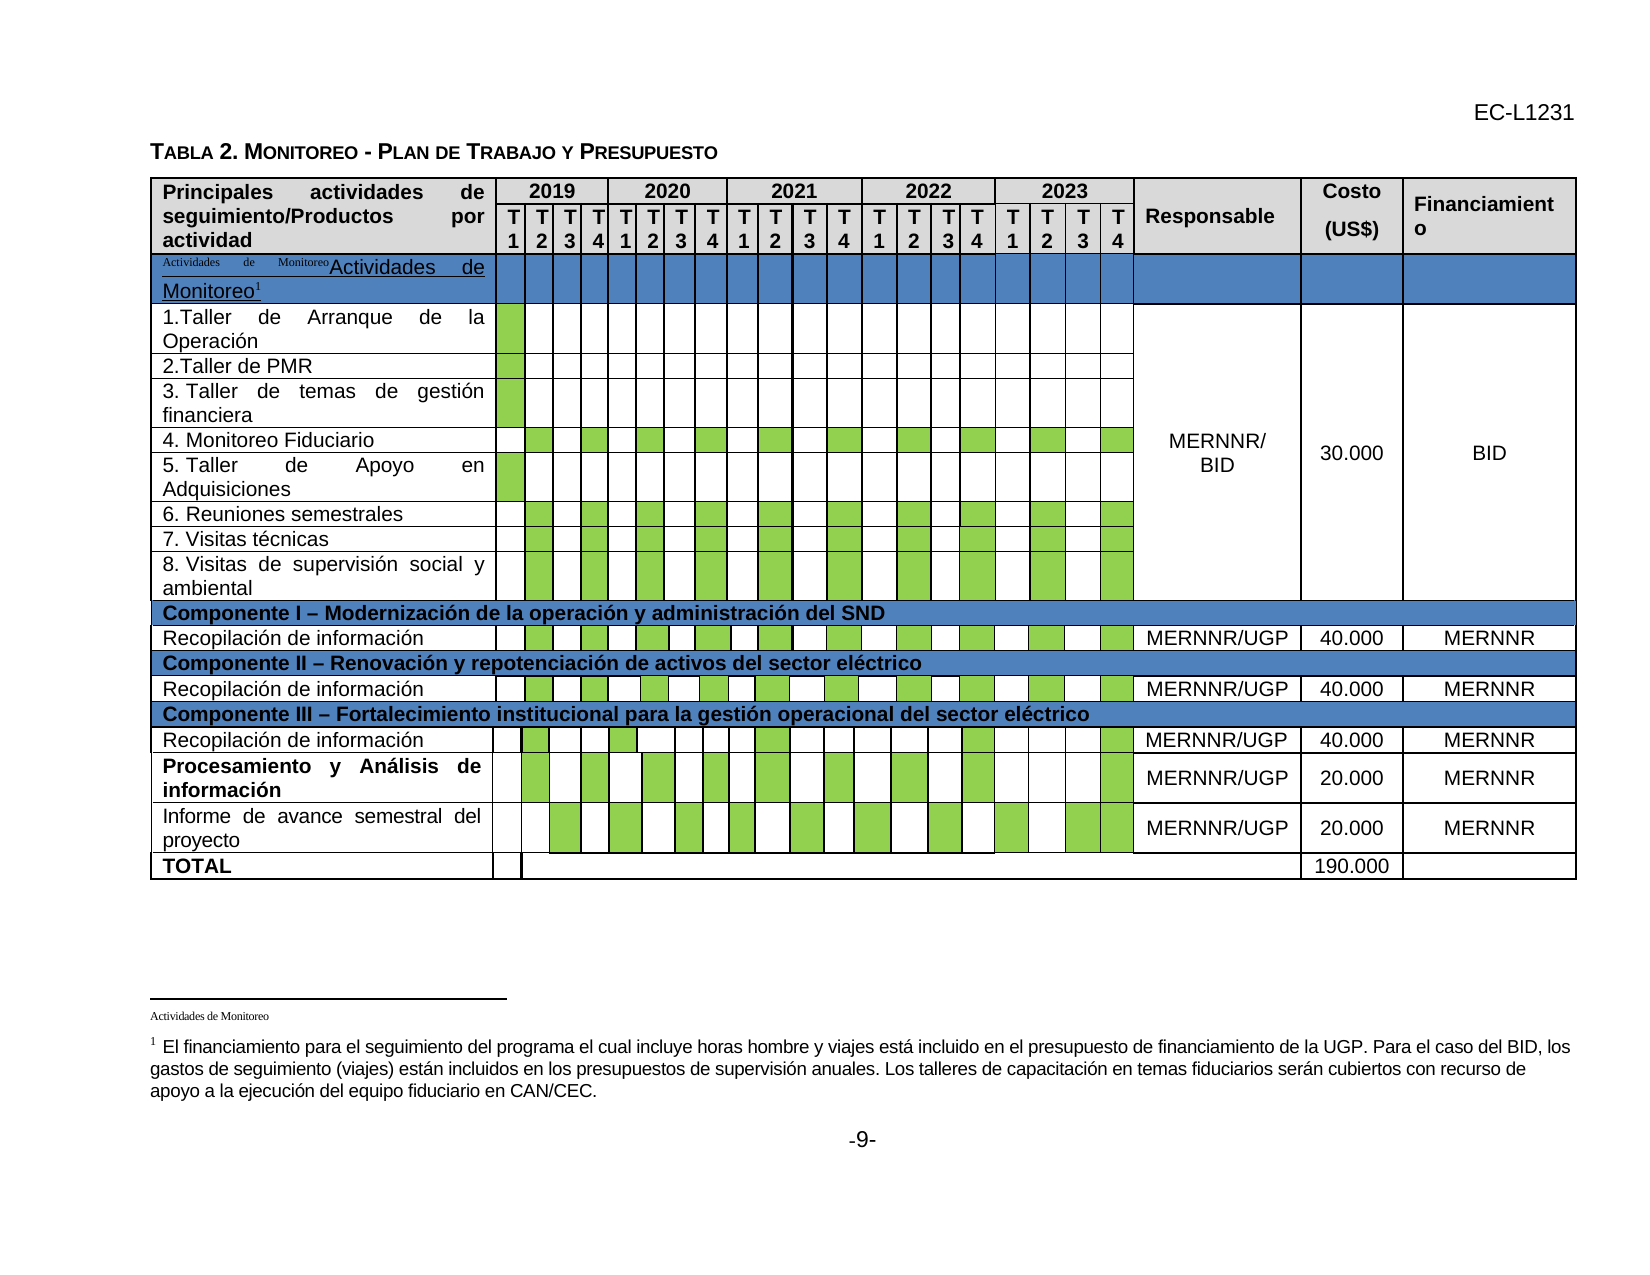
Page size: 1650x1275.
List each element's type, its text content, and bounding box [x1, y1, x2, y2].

table_cell [1101, 354, 1133, 378]
table_cell (US$) [1302, 203, 1402, 253]
table_cell MERNNR/UGP [1134, 626, 1300, 650]
table_cell [728, 453, 757, 501]
table_cell [582, 502, 607, 526]
table_cell [794, 552, 826, 600]
table_cell [1101, 676, 1133, 701]
table_cell [863, 255, 896, 303]
table_cell [1066, 502, 1100, 526]
table_cell Componente III – Fortalecimiento institucional para la gestión operacional del sector eléctrico [152, 702, 1575, 726]
table_cell [1404, 255, 1575, 303]
table_cell MERNNR [1404, 728, 1575, 752]
table_header 2023 [996, 179, 1133, 203]
table_cell 40.000 [1302, 677, 1402, 701]
table_cell [728, 502, 757, 526]
table_cell [932, 379, 959, 427]
table_cell 30.000 [1302, 305, 1402, 600]
table_cell [932, 304, 959, 353]
table_cell [996, 527, 1029, 551]
table_cell [1101, 304, 1133, 353]
table_cell [582, 354, 607, 378]
table_cell [1031, 428, 1065, 452]
table_cell [960, 676, 994, 701]
table_cell [791, 728, 823, 752]
table_cell [696, 552, 726, 600]
table_cell [676, 728, 702, 752]
table_cell [1101, 502, 1133, 526]
table_cell [637, 255, 663, 303]
table_cell [526, 428, 552, 452]
table_cell [609, 379, 635, 427]
table_cell T3 [554, 205, 580, 253]
table_cell [996, 254, 1029, 303]
table_cell [554, 354, 580, 378]
table_cell [961, 379, 995, 427]
table_cell [756, 753, 789, 802]
table_cell [609, 677, 640, 701]
table_cell [929, 803, 961, 852]
table_cell [828, 502, 861, 526]
table_cell [729, 677, 754, 701]
table_cell [961, 453, 995, 501]
table_cell [1029, 728, 1065, 752]
table_cell [1066, 853, 1101, 878]
table_cell [898, 304, 930, 353]
table_cell [609, 255, 635, 303]
table_cell [700, 676, 728, 701]
table_cell [961, 304, 995, 353]
table_cell [582, 527, 607, 551]
table_cell 20.000 [1302, 804, 1402, 852]
table_cell [609, 453, 635, 501]
table_cell [643, 803, 674, 852]
table_cell [791, 753, 823, 802]
table_cell [497, 527, 524, 551]
table_cell [704, 803, 728, 852]
table_cell [961, 255, 995, 303]
table_cell BID [1404, 305, 1575, 600]
table_cell [665, 354, 694, 378]
table_cell [932, 677, 959, 701]
table_cell [609, 626, 635, 650]
table_cell [759, 527, 791, 551]
table_cell [550, 728, 580, 752]
table_cell [1404, 854, 1575, 878]
table_cell [728, 527, 757, 551]
table_cell [828, 304, 861, 353]
table_cell [996, 354, 1029, 378]
table_cell MERNNR [1404, 625, 1575, 650]
table_cell [1101, 753, 1133, 802]
table_cell [863, 354, 896, 378]
table_cell Informe de avance semestral del proyecto [152, 803, 492, 852]
table_cell [641, 676, 668, 701]
table_cell [696, 255, 726, 303]
table_cell [1031, 354, 1065, 378]
table_cell [828, 453, 861, 501]
table_cell [759, 304, 791, 353]
table_cell [898, 428, 930, 452]
table_cell [554, 379, 580, 427]
table_cell [1031, 453, 1065, 501]
table_cell [497, 552, 524, 600]
table_cell [582, 304, 607, 353]
table_cell 6. Reuniones semestrales [152, 502, 495, 526]
table_cell [863, 527, 896, 551]
table_cell [828, 354, 861, 378]
table_cell [828, 552, 861, 600]
table_cell T3 [1066, 204, 1100, 253]
table_cell [898, 453, 930, 501]
table_cell [497, 626, 524, 650]
table_header 2020 [609, 179, 726, 203]
table_cell [995, 753, 1028, 802]
table_cell [1066, 803, 1100, 852]
table_cell [497, 502, 524, 526]
table_cell [554, 626, 580, 650]
table_cell [665, 502, 694, 526]
table_cell [493, 803, 521, 852]
table_cell [497, 428, 524, 452]
table_cell [828, 379, 861, 427]
table_cell [582, 677, 607, 701]
table_cell T2 [526, 205, 552, 253]
table_cell [794, 428, 826, 452]
table_cell [638, 728, 674, 752]
table_cell [609, 502, 635, 526]
table_cell [1066, 254, 1100, 303]
table_cell [1101, 803, 1133, 852]
table_cell [794, 379, 826, 427]
table_cell [582, 753, 608, 802]
table_cell [665, 428, 694, 452]
table_cell [526, 304, 552, 353]
table_cell [996, 453, 1029, 501]
table_cell [995, 626, 1028, 650]
table_cell [1101, 728, 1133, 752]
text Tabla 2. Monitoreo - Plan de Trabajo y Presupuesto [150, 138, 1575, 164]
table_cell [1066, 728, 1100, 752]
table_cell [526, 502, 552, 526]
table_cell [790, 677, 824, 701]
table_cell MERNNR [1404, 677, 1575, 701]
table_cell [898, 354, 930, 378]
table_cell [995, 803, 1028, 852]
table_cell [759, 502, 791, 526]
table_cell MERNNR/UGP [1134, 754, 1300, 802]
table_cell [995, 728, 1028, 752]
table_cell [554, 255, 580, 303]
table_cell [994, 853, 1029, 878]
table_cell [1066, 453, 1100, 501]
table_cell [995, 676, 1028, 701]
table_cell [892, 803, 927, 852]
table_cell [1066, 552, 1100, 600]
table_cell [1066, 753, 1100, 802]
table_cell 40.000 [1302, 728, 1402, 752]
table_cell 8. Visitas de supervisión social y ambiental [152, 552, 495, 600]
table_cell [523, 728, 548, 752]
table_cell [609, 552, 635, 600]
table_cell T1 [609, 205, 635, 253]
table_cell Recopilación de información [152, 626, 495, 650]
table_cell [637, 354, 663, 378]
table_cell [728, 255, 757, 303]
table_cell [932, 354, 959, 378]
table_cell [497, 354, 524, 378]
table_cell [696, 502, 726, 526]
table_cell MERNNR/UGP [1134, 677, 1300, 701]
table_cell [526, 255, 552, 303]
table_cell MERNNR/UGP [1134, 728, 1300, 752]
table_cell [825, 728, 853, 752]
table_cell [1031, 304, 1065, 353]
table_cell [497, 304, 524, 353]
table_cell [929, 728, 961, 752]
table_cell [794, 502, 826, 526]
table_cell [670, 626, 694, 650]
table_cell [609, 304, 635, 353]
table_header 2022 [863, 179, 994, 203]
table_cell T1 [497, 205, 524, 253]
table_cell [898, 527, 930, 551]
table_cell [1066, 527, 1100, 551]
table_cell [1029, 803, 1065, 852]
table_cell [759, 552, 791, 600]
table_cell [728, 552, 757, 600]
table_cell T4 [696, 205, 726, 253]
table_cell [794, 453, 826, 501]
table_cell [898, 502, 930, 526]
table_cell [609, 527, 635, 551]
table_cell [1031, 379, 1065, 427]
table_cell [863, 552, 896, 600]
table_cell [859, 677, 896, 701]
table_cell [794, 354, 826, 378]
table_cell [825, 676, 858, 701]
table_cell [794, 304, 826, 353]
table_cell [791, 803, 823, 852]
table_cell [665, 527, 694, 551]
table_cell [522, 803, 549, 852]
table_cell [756, 728, 789, 752]
table_cell [526, 379, 552, 427]
table_cell T1 [996, 204, 1029, 253]
table_cell [1101, 626, 1133, 650]
table_cell [1031, 502, 1065, 526]
table_cell [550, 803, 580, 852]
table_cell 7. Visitas técnicas [152, 527, 495, 551]
table_cell [497, 677, 524, 701]
table_header Financiamiento [1404, 179, 1575, 253]
table_cell T3 [932, 205, 959, 253]
table_cell [961, 428, 995, 452]
table_cell [1101, 254, 1133, 303]
table_cell MERNNR [1404, 754, 1575, 802]
table_cell [825, 803, 853, 852]
table_cell T4 [582, 205, 607, 253]
table_cell [554, 502, 580, 526]
table_cell [1029, 753, 1065, 802]
table_cell [855, 728, 890, 752]
table_cell [1134, 255, 1300, 303]
table_cell [862, 626, 896, 650]
table_cell T4 [961, 205, 995, 253]
table_cell [1065, 626, 1100, 650]
table_cell 20.000 [1302, 754, 1402, 802]
table_cell [582, 728, 608, 752]
table_cell [898, 379, 930, 427]
table_cell [582, 552, 607, 600]
table_cell [898, 255, 930, 303]
table_cell 190.000 [1302, 854, 1402, 878]
table_cell [728, 379, 757, 427]
table_cell [756, 803, 789, 852]
table_cell [794, 527, 826, 551]
table_cell Procesamiento y Análisis de información [152, 753, 492, 802]
table_cell [1031, 254, 1065, 303]
table_cell [637, 379, 663, 427]
table_cell [932, 527, 959, 551]
table_cell [1134, 854, 1300, 878]
table_header Responsable [1135, 179, 1300, 253]
table_cell T2 [1031, 204, 1065, 253]
table_cell [610, 803, 641, 852]
table_cell [996, 428, 1029, 452]
table_cell [550, 753, 580, 802]
table_cell [526, 527, 552, 551]
table_cell [1066, 379, 1100, 427]
table_cell T4 [828, 205, 861, 253]
table_cell [963, 753, 994, 802]
table_cell [1031, 552, 1065, 600]
table_cell [494, 728, 520, 752]
table_cell [582, 379, 607, 427]
table_cell [960, 626, 994, 650]
table_cell [728, 354, 757, 378]
table_header 2019 [497, 179, 607, 203]
table_cell [704, 753, 728, 802]
table_cell [1029, 676, 1064, 701]
table_cell T1 [728, 205, 757, 253]
table_cell 2.Taller de PMR [152, 354, 495, 378]
table_cell [523, 853, 994, 878]
table_cell [963, 803, 994, 852]
table_cell [637, 428, 663, 452]
table_cell MERNNR/UGP [1134, 804, 1300, 852]
table_cell [676, 753, 702, 802]
table_cell [1101, 379, 1133, 427]
table_cell [554, 552, 580, 600]
table_cell [609, 428, 635, 452]
table_cell [643, 753, 674, 802]
table_cell [892, 753, 927, 802]
table_cell [637, 453, 663, 501]
table_cell [960, 527, 995, 551]
table_cell [494, 853, 520, 878]
table_cell [863, 304, 896, 353]
table_cell [554, 527, 580, 551]
table_header 2021 [728, 179, 861, 203]
table_cell [696, 453, 726, 501]
table_cell [610, 753, 641, 802]
table_cell [730, 728, 754, 752]
table_cell T2 [898, 205, 930, 253]
table_cell [637, 552, 663, 600]
table_cell [582, 803, 608, 852]
table_cell [696, 626, 730, 650]
table_cell [637, 626, 668, 650]
table_cell [932, 552, 959, 600]
table_cell [996, 552, 1029, 600]
table_header Costo [1302, 179, 1402, 203]
table_cell [759, 255, 791, 303]
table_cell [665, 453, 694, 501]
table_cell [855, 753, 890, 802]
table_cell [932, 626, 959, 650]
table_cell [665, 304, 694, 353]
table_cell [932, 453, 959, 501]
table_cell [665, 552, 694, 600]
table_cell [554, 453, 580, 501]
table_cell [582, 453, 607, 501]
table_cell [961, 502, 995, 526]
table_cell [526, 677, 552, 701]
table_cell [526, 626, 552, 650]
table_cell [1101, 552, 1133, 600]
table_cell [863, 502, 896, 526]
table_cell [825, 753, 853, 802]
table_cell [756, 676, 789, 701]
table_cell [610, 728, 636, 752]
table_cell [794, 626, 826, 650]
table_cell [665, 379, 694, 427]
table_cell Recopilación de información [152, 728, 492, 752]
table_cell [1066, 428, 1100, 452]
table_header Principales actividades de seguimiento/Productos por actividad [152, 179, 495, 253]
table_cell Componente I – Modernización de la operación y administración del SND [152, 600, 1576, 625]
table_cell 3. Taller de temas de gestión financiera [152, 379, 495, 427]
table_cell [696, 354, 726, 378]
table_cell [759, 428, 791, 452]
table_cell [1101, 527, 1133, 551]
table_cell MERNNR [1404, 804, 1575, 852]
table_cell [961, 354, 995, 378]
table_cell [582, 626, 607, 650]
table_cell [1066, 354, 1100, 378]
table_cell [637, 502, 663, 526]
table_cell [759, 626, 791, 650]
table_cell [932, 428, 959, 452]
table_cell [732, 626, 757, 650]
table_cell [728, 428, 757, 452]
table_cell [759, 379, 791, 427]
table_cell [863, 379, 896, 427]
table_cell [554, 677, 580, 701]
table_cell [1101, 453, 1133, 501]
table_cell [582, 428, 607, 452]
table_cell [728, 304, 757, 353]
table_cell Componente II – Renovación y repotenciación de activos del sector eléctrico [152, 651, 1575, 675]
table_cell [1101, 428, 1133, 452]
table_cell MERNNR/ BID [1134, 305, 1300, 600]
table_cell T4 [1101, 204, 1133, 253]
table_cell [1029, 853, 1066, 878]
table_cell [1031, 527, 1065, 551]
table_cell [759, 354, 791, 378]
table_cell [696, 428, 726, 452]
table_cell [696, 379, 726, 427]
table_cell 4. Monitoreo Fiduciario [152, 428, 495, 452]
table_cell [665, 255, 694, 303]
table_cell [582, 255, 607, 303]
table_cell [1302, 255, 1402, 303]
table_cell TOTAL [152, 853, 492, 878]
table_cell [759, 453, 791, 501]
table_cell Recopilación de información [152, 676, 495, 701]
table_cell 1.Taller de Arranque de la Operación [152, 304, 495, 353]
table_cell [960, 552, 995, 600]
table_cell T3 [665, 205, 694, 253]
table_cell [637, 527, 663, 551]
table_cell [730, 753, 754, 802]
table_cell [794, 255, 826, 303]
table_cell [609, 354, 635, 378]
table_cell [996, 502, 1029, 526]
table_cell [892, 728, 927, 752]
table_cell [828, 527, 861, 551]
table_cell [996, 304, 1029, 353]
table_cell T2 [759, 205, 791, 253]
table_cell [828, 428, 861, 452]
table_cell [898, 552, 930, 600]
table_cell [696, 304, 726, 353]
table_cell [704, 728, 728, 752]
table_cell [497, 453, 524, 501]
table_cell T3 [794, 205, 826, 253]
table_cell [828, 255, 861, 303]
table_cell [932, 255, 959, 303]
table_cell [1065, 676, 1100, 701]
table_cell [522, 753, 549, 802]
table_cell [676, 803, 702, 852]
table_cell Actividades de Monitoreo [152, 255, 495, 303]
table_cell [963, 728, 994, 752]
table_cell [996, 379, 1029, 427]
table_cell [897, 626, 931, 650]
table_cell [637, 304, 663, 353]
table_cell T1 [863, 205, 896, 253]
table_cell [554, 428, 580, 452]
table_cell [497, 379, 524, 427]
table_cell [1029, 626, 1064, 650]
table_cell [863, 428, 896, 452]
table_cell [1101, 853, 1134, 878]
table_cell [897, 676, 931, 701]
table_cell [526, 552, 552, 600]
table_cell [929, 753, 961, 802]
table_cell [730, 803, 754, 852]
table_cell [493, 753, 521, 802]
table_cell [855, 803, 890, 852]
table_cell [1066, 304, 1100, 353]
table_cell T2 [637, 205, 663, 253]
table_cell [554, 304, 580, 353]
table_cell [669, 677, 699, 701]
table_cell 40.000 [1302, 626, 1402, 650]
table_cell [526, 354, 552, 378]
table_cell [932, 502, 959, 526]
table_cell [863, 453, 896, 501]
table_cell [526, 453, 552, 501]
table_cell 5. Taller de Apoyo en Adquisiciones [152, 453, 495, 501]
table_cell [827, 626, 861, 650]
table_cell [696, 527, 726, 551]
table_cell [497, 255, 524, 303]
